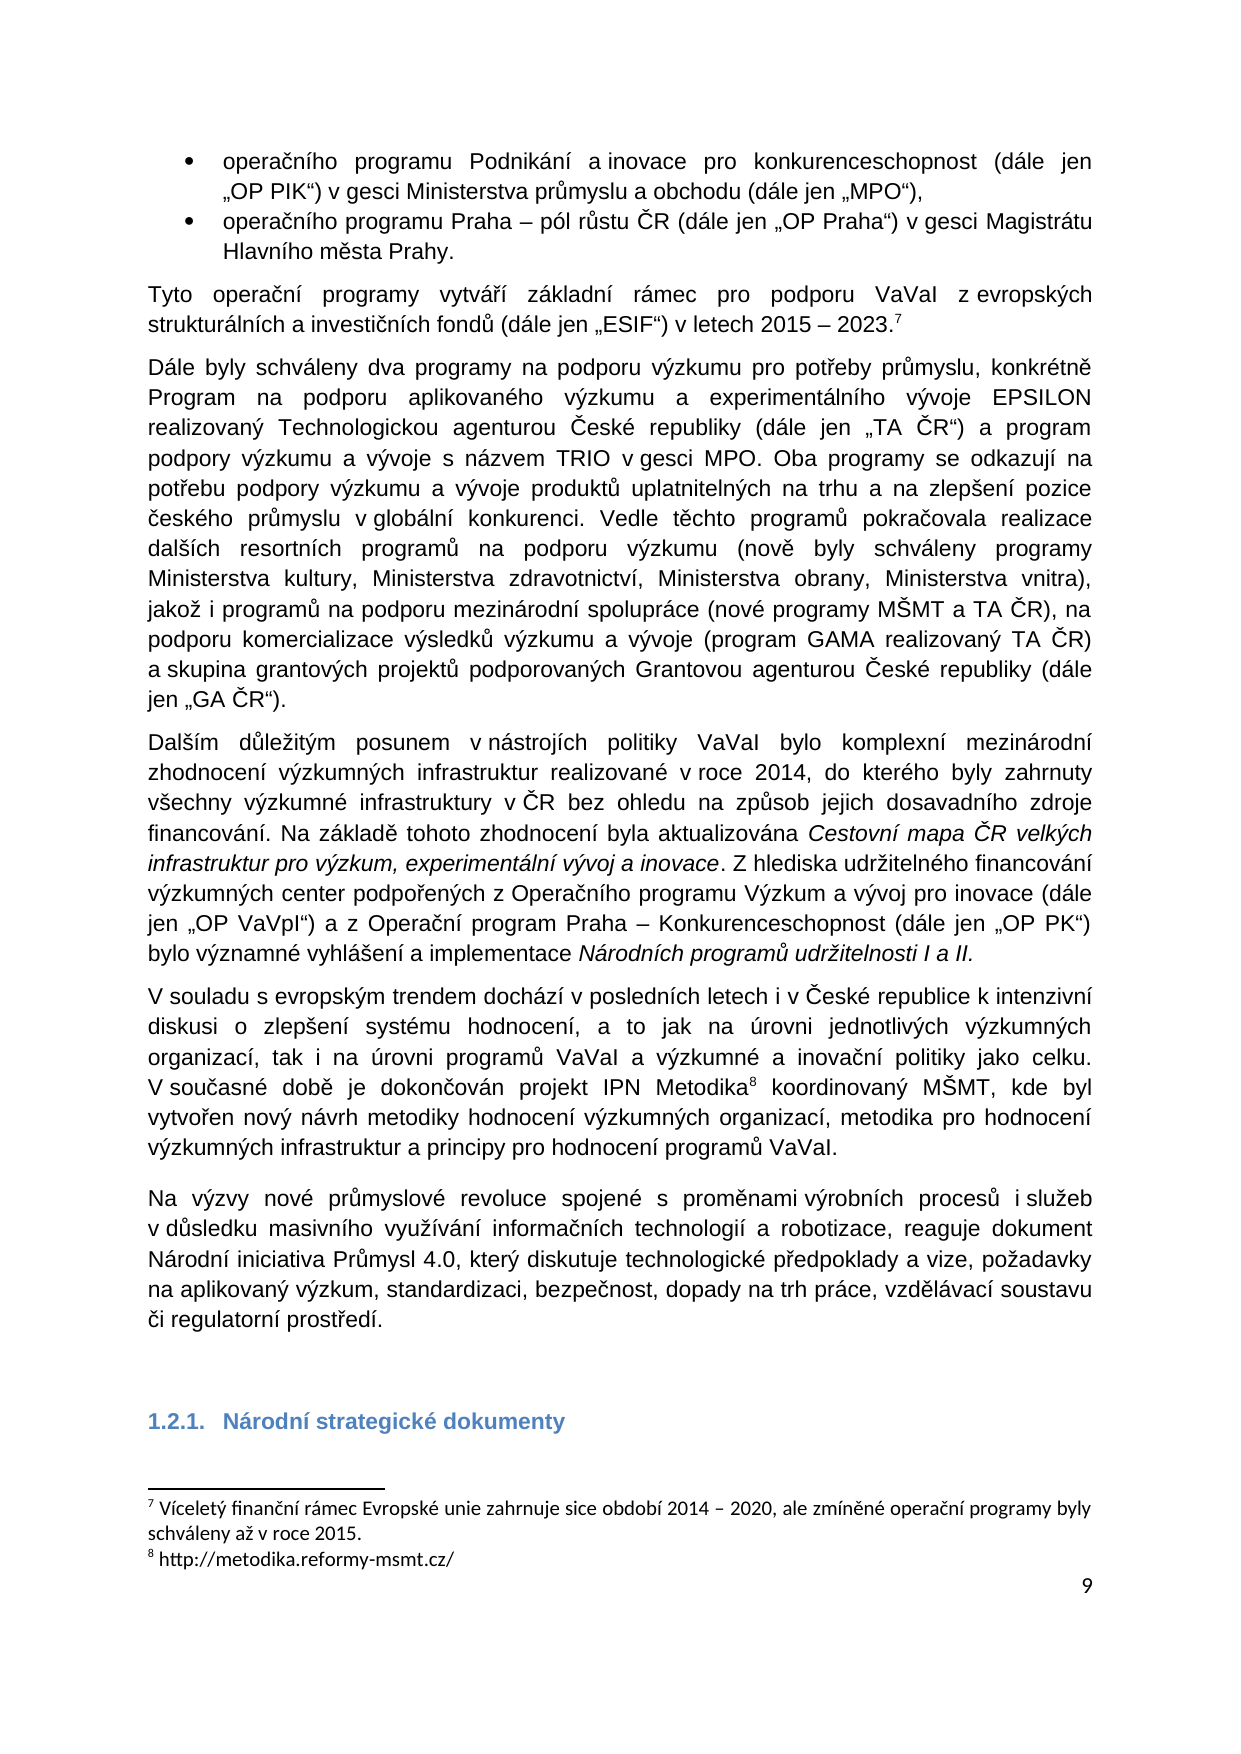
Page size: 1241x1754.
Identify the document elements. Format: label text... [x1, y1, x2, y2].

text Dále byly schváleny dva programy na podporu výzkumu pro potřeby průmyslu, konkrétně Program na podporu aplikovaného výzkumu a experimentálního vývoje EPSILON realizovaný Technologickou agenturou České republiky (dále jen „TA ČR“) a program podpory výzkumu a vývoje s názvem TRIO v gesci MPO. Oba programy se odkazují na potřebu podpory výzkumu a vývoje produktů uplatnitelných na trhu a na zlepšení pozice českého průmyslu v globální konkurenci. Vedle těchto programů pokračovala realizace dalších resortních programů na podporu výzkumu (nově byly schváleny programy Ministerstva kultury, Ministerstva zdravotnictví, Ministerstva obrany, Ministerstva vnitra), jakož i programů na podporu mezinárodní spolupráce (nové programy MŠMT a TA ČR), na podporu komercializace výsledků výzkumu a vývoje (program GAMA realizovaný TA ČR) a skupina grantových projektů podporovaných Grantovou agenturou České republiky (dále jen „GA ČR“). [148, 354, 1092, 713]
text Tyto operační programy vytváří základní rámec pro podporu VaVaI z evropských strukturálních a investičních fondů (dále jen „ESIF“) v letech 2015 – 2023. [148, 281, 1092, 338]
text Dalším důležitým posunem v nástrojích politiky VaVaI bylo komplexní mezinárodní zhodnocení výzkumných infrastruktur realizované v roce 2014, do kterého byly zahrnuty všechny výzkumné infrastruktury v ČR bez ohledu na způsob jejich dosavadního zdroje financování. Na základě tohoto zhodnocení byla aktualizována Cestovní mapa ČR velkých infrastruktur pro výzkum, experimentální vývoj a inovace. Z hlediska udržitelného financování výzkumných center podpořených z Operačního programu Výzkum a vývoj pro inovace (dále jen „OP VaVpI“) a z Operační program Praha – Konkurenceschopnost (dále jen „OP PK“) bylo významné vyhlášení a implementace Národních programů udržitelnosti I a II. [148, 729, 1092, 967]
list operačního programu Podnikání a inovace pro konkurenceschopnost (dále jen „OP PIK“) v gesci Ministerstva průmyslu a obchodu (dále jen „MPO“), [185, 148, 1092, 204]
list operačního programu Praha – pól růstu ČR (dále jen „OP Praha“) v gesci Magistrátu Hlavního města Prahy. [185, 208, 1092, 265]
subtitle Národní strategické dokumenty [148, 1408, 1092, 1434]
text Na výzvy nové průmyslové revoluce spojené s proměnami výrobních procesů i služeb v důsledku masivního využívání informačních technologií a robotizace, reaguje dokument Národní iniciativa Průmysl 4.0, který diskutuje technologické předpoklady a vize, požadavky na aplikovaný výzkum, standardizaci, bezpečnost, dopady na trh práce, vzdělávací soustavu či regulatorní prostředí. [148, 1185, 1092, 1332]
text V souladu s evropským trendem dochází v posledních letech i v České republice k intenzivní diskusi o zlepšení systému hodnocení, a to jak na úrovni jednotlivých výzkumných organizací, tak i na úrovni programů VaVaI a výzkumné a inovační politiky jako celku. V současné době je dokončován projekt IPN Metodika koordinovaný MŠMT, kde byl vytvořen nový návrh metodiky hodnocení výzkumných organizací, metodika pro hodnocení výzkumných infrastruktur a principy pro hodnocení programů VaVaI. [148, 983, 1092, 1161]
